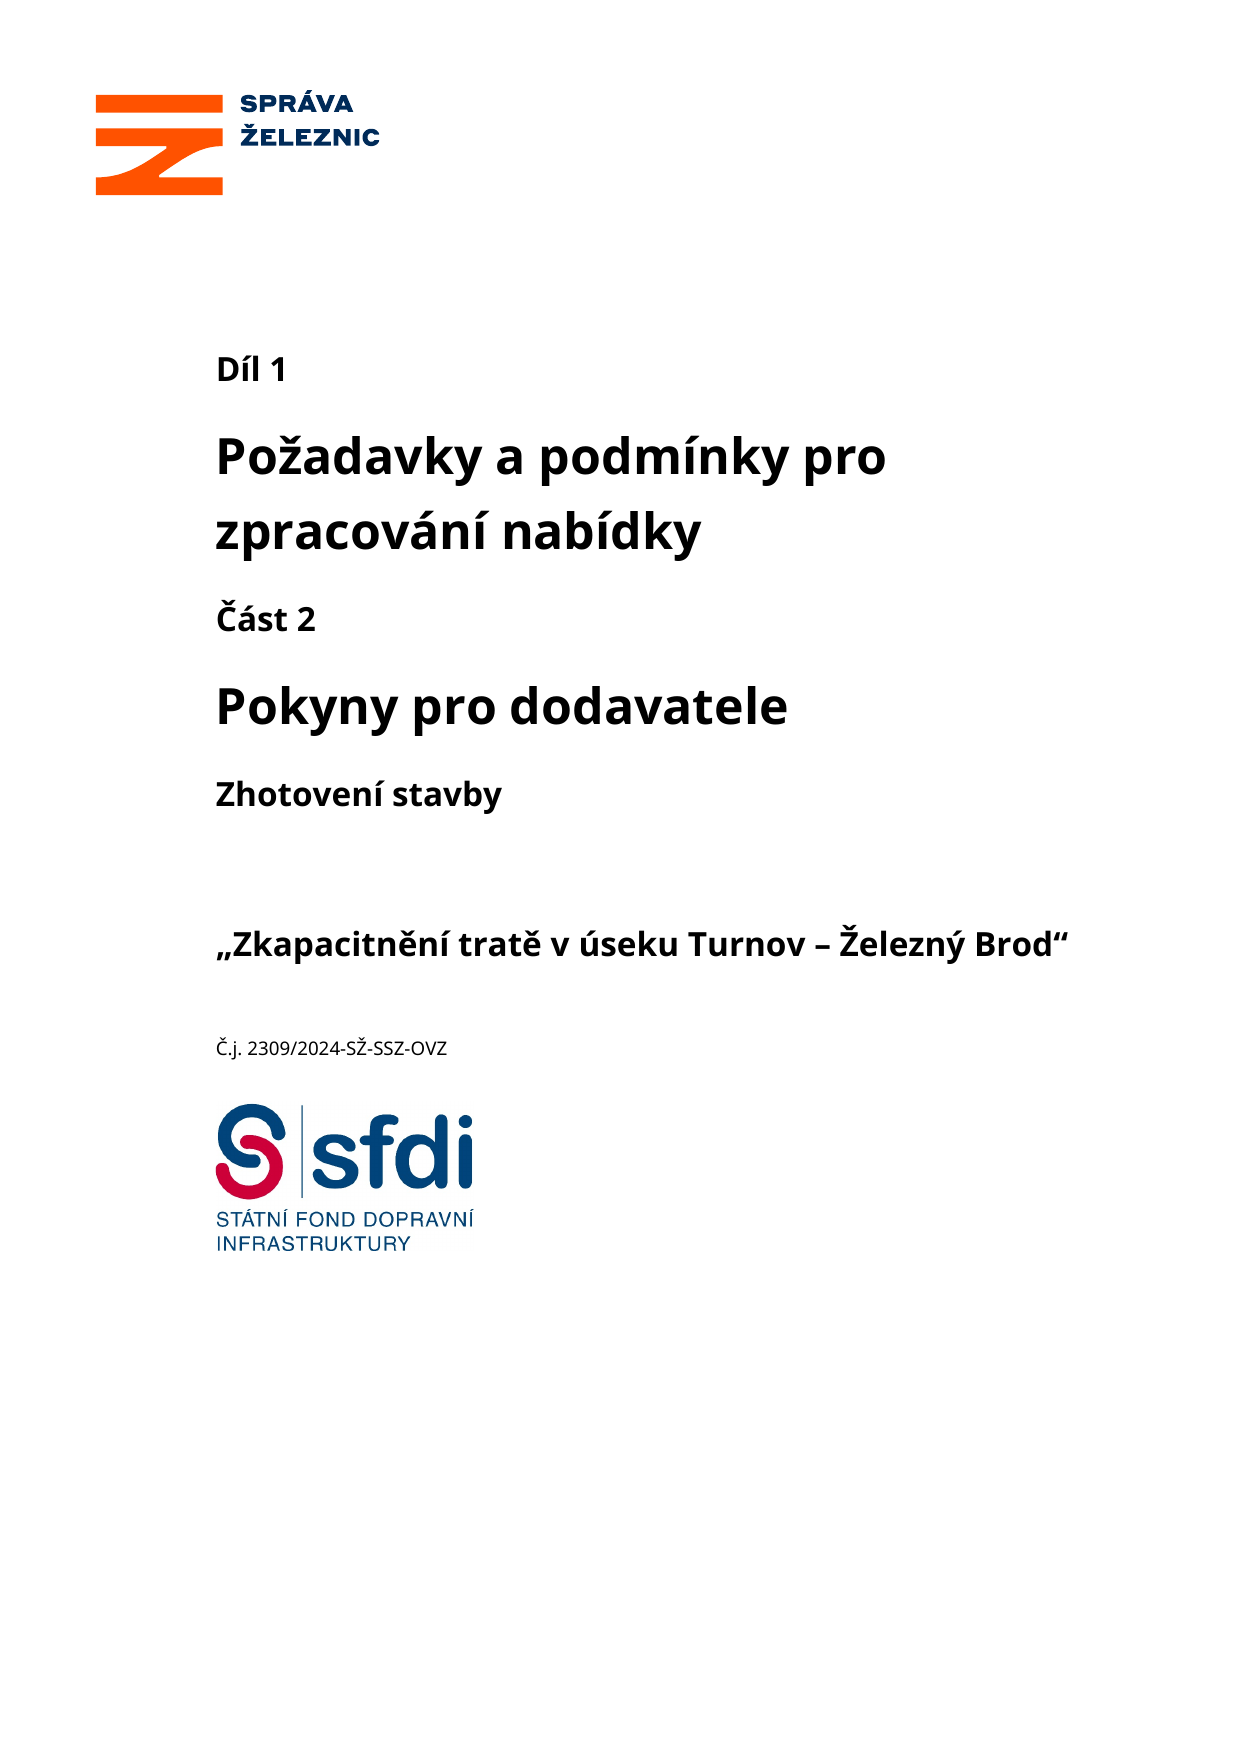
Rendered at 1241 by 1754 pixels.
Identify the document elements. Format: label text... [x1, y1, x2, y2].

list Č.j. 2309/2024-SŽ-SSZ-OVZ [216, 1036, 1122, 1061]
picture [215, 1101, 474, 1251]
text Pokyny pro dodavatele [216, 671, 1122, 739]
text Díl 1 [216, 346, 1122, 391]
text Část 2 [216, 596, 1122, 641]
text „Zkapacitnění tratě v úseku Turnov – Železný Brod“ [216, 920, 1122, 966]
text Požadavky a podmínky pro zpracování nabídky [216, 421, 1122, 564]
text Zhotovení stavby [216, 771, 1122, 816]
